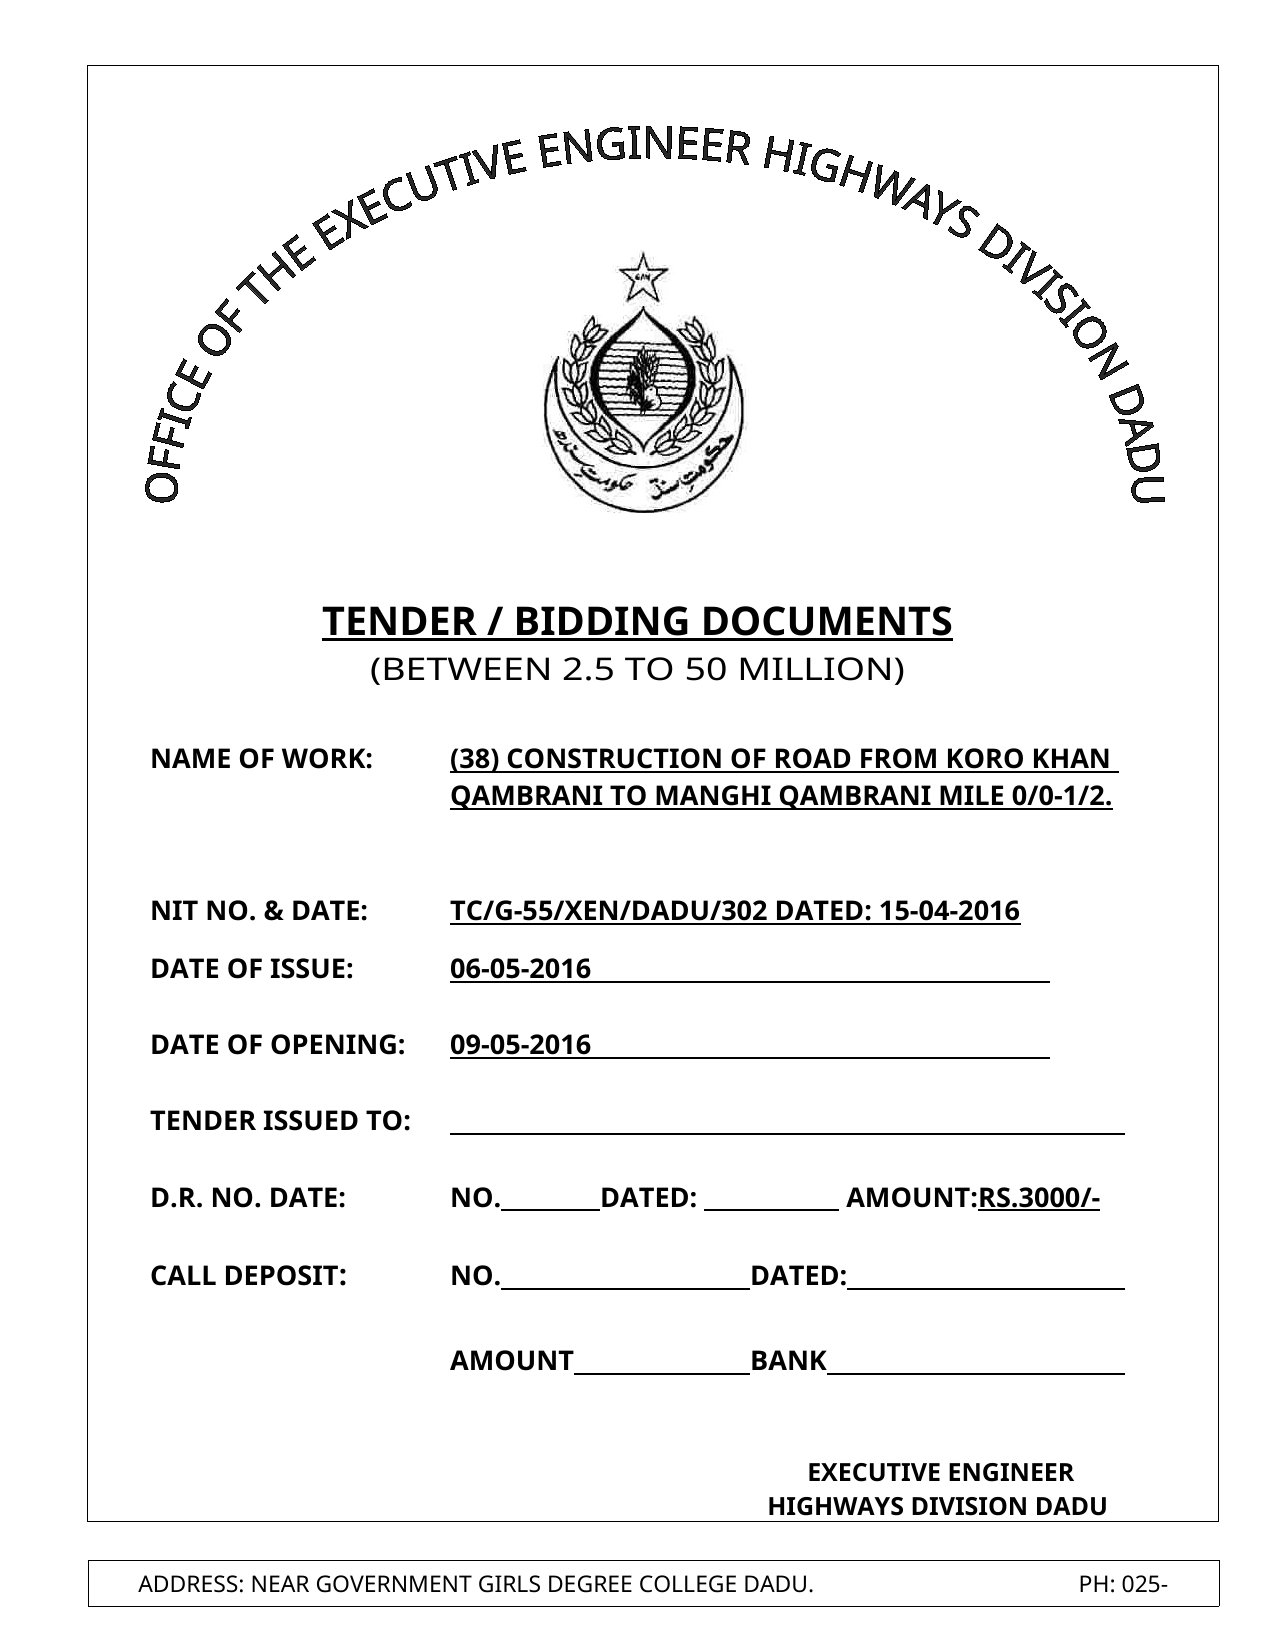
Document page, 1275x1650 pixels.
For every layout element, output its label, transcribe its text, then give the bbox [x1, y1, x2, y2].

text EXECUTIVE ENGINEER [750, 1454, 1125, 1488]
text AMOUNT BANK [150, 1342, 1125, 1378]
picture [540, 250, 749, 519]
text (BETWEEN 2.5 TO 50 MILLION) [150, 647, 1125, 689]
text D.R. NO. DATE: NO. DATED: AMOUNT:RS.3000/- [150, 1178, 1125, 1215]
text HIGHWAYS DIVISION DADU [750, 1488, 1125, 1522]
text TENDER / BIDDING DOCUMENTS [150, 593, 1125, 647]
text CALL DEPOSIT: NO. DATED: [150, 1254, 1125, 1294]
text NAME OF WORK: (38) Construction of road from Koro Khan Qambrani to Manghi Qambrani mile 0/0-1/2. [150, 739, 1125, 813]
text NIT NO. & DATE: TC/G-55/XEN/DADU/302 DATED: 15-04-2016 [150, 892, 1125, 929]
text DATE OF OPENING: 09-05-2016 [150, 1026, 1125, 1063]
text TENDER ISSUED TO: [150, 1102, 1125, 1139]
text DATE OF ISSUE: 06-05-2016 [150, 949, 1125, 986]
